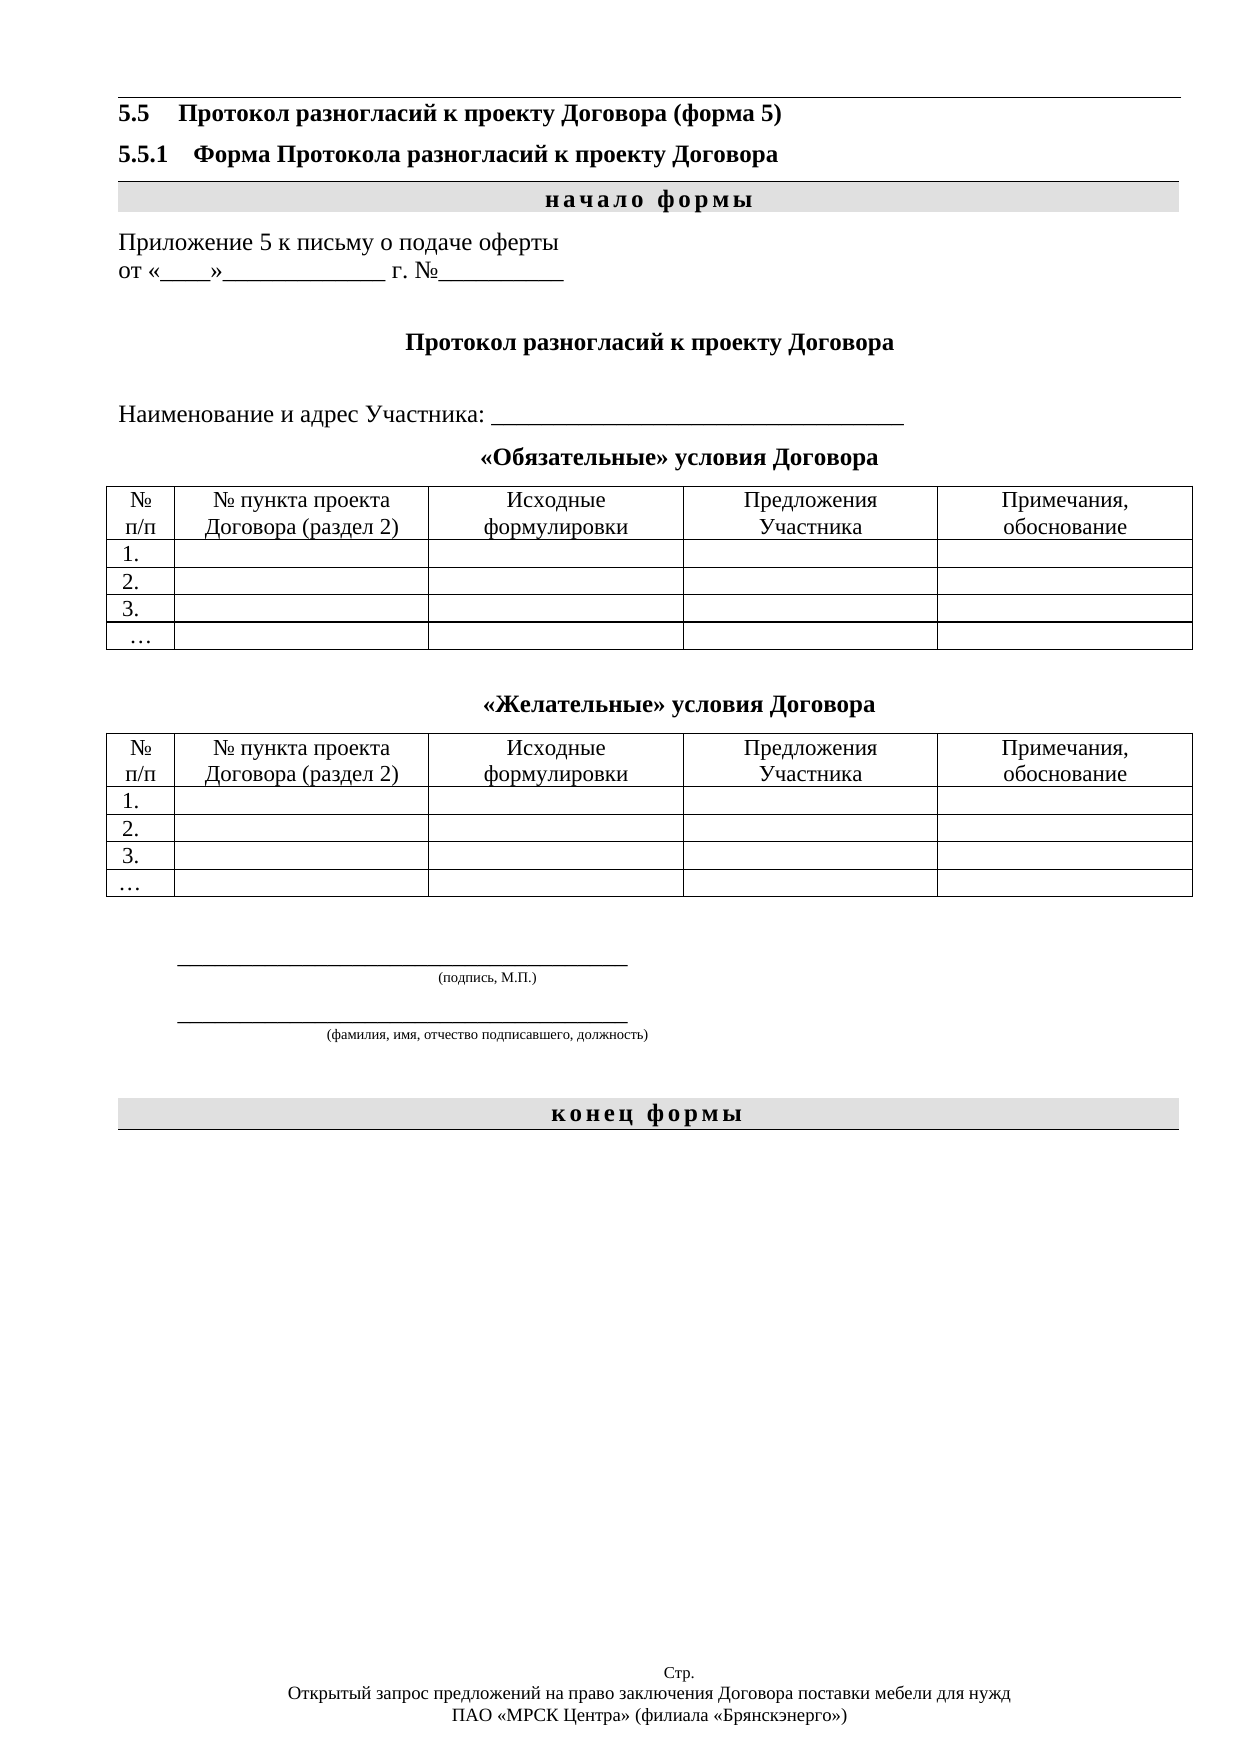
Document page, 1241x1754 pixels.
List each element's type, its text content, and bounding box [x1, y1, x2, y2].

table_cell [684, 842, 937, 868]
table_cell [938, 568, 1192, 594]
table_cell [684, 623, 937, 649]
table_cell [429, 540, 683, 567]
table_cell [684, 787, 937, 814]
subtitle Форма Протокола разногласий к проекту Договора [118, 139, 1181, 168]
table_header № пункта проекта Договора (раздел 2) [175, 487, 428, 539]
table_cell [938, 595, 1192, 621]
text Приложение 5 к письму о подаче оферты от «____»_____________ г. №__________ [118, 227, 1181, 284]
table_cell [429, 842, 683, 868]
table_cell [429, 623, 683, 649]
table_header № п/п [107, 487, 174, 539]
table_cell [429, 787, 683, 814]
table_cell [684, 815, 937, 841]
text ____________________________________ [118, 940, 1181, 969]
table_cell [938, 623, 1192, 649]
table_cell [684, 595, 937, 621]
text конец формы [118, 1098, 1179, 1129]
table_cell [684, 540, 937, 567]
table_cell [175, 568, 428, 594]
table_cell [107, 568, 174, 594]
table_header Предложения Участника [684, 734, 937, 786]
text «Обязательные» условия Договора [118, 442, 1181, 471]
table_header № пункта проекта Договора (раздел 2) [175, 734, 428, 786]
table_cell [175, 595, 428, 621]
table_cell [175, 787, 428, 814]
table_header Исходные формулировки [429, 487, 683, 539]
text (подпись, М.П.) [118, 969, 797, 997]
table_cell [938, 870, 1192, 896]
table_cell [684, 568, 937, 594]
text Наименование и адрес Участника: _________________________________ [118, 399, 1181, 428]
table_cell [429, 568, 683, 594]
table_cell [175, 815, 428, 841]
table_cell [938, 815, 1192, 841]
table_cell [107, 815, 174, 841]
text начало формы [118, 182, 1179, 212]
table_cell [938, 842, 1192, 868]
table_cell [938, 540, 1192, 567]
table_cell [107, 842, 174, 868]
text (фамилия, имя, отчество подписавшего, должность) [118, 1026, 797, 1055]
table_cell [107, 595, 174, 621]
table_cell [938, 787, 1192, 814]
table_cell [175, 623, 428, 649]
text «Желательные» условия Договора [118, 689, 1181, 718]
table_cell [107, 787, 174, 814]
table_header Примечания, обоснование [938, 487, 1192, 539]
table_header Исходные формулировки [429, 734, 683, 786]
table_cell [429, 870, 683, 896]
table_cell [429, 815, 683, 841]
table_cell [107, 540, 174, 567]
table_cell [175, 842, 428, 868]
text ____________________________________ [118, 997, 1181, 1026]
table_cell [175, 540, 428, 567]
table_header Предложения Участника [684, 487, 937, 539]
table_cell [175, 870, 428, 896]
table_cell [684, 870, 937, 896]
subtitle Протокол разногласий к проекту Договора (форма 5) [118, 98, 1181, 127]
table_cell … [107, 623, 174, 649]
table_cell … [107, 870, 174, 896]
table_cell [429, 595, 683, 621]
table_header № п/п [107, 734, 174, 786]
table_header Примечания, обоснование [938, 734, 1192, 786]
text Протокол разногласий к проекту Договора [118, 327, 1181, 356]
